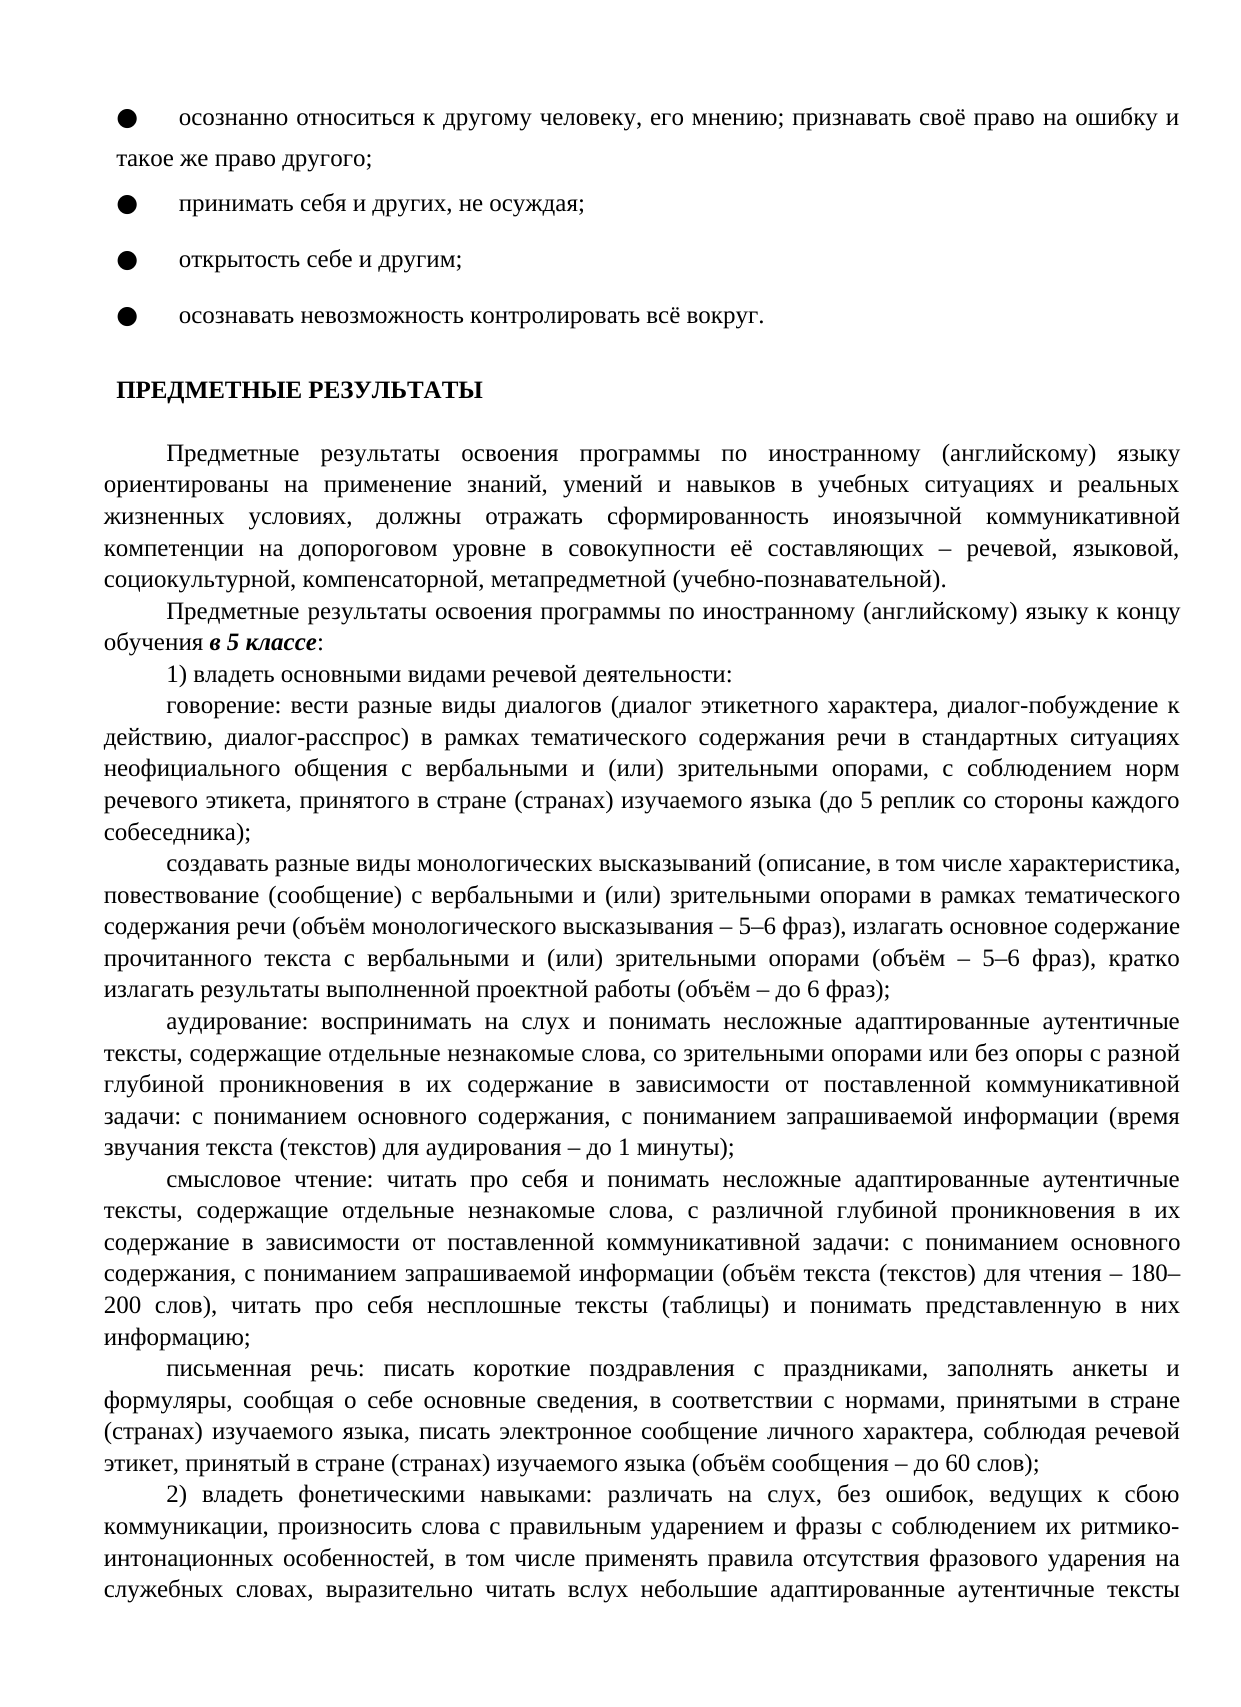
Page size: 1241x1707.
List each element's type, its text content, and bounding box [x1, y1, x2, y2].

list открытость себе и другим; [116, 231, 1181, 282]
text Предметные результаты освоения программы по иностранному (английскому) языку к концу обучения в 5 классе: [103, 596, 1181, 656]
text аудирование: воспринимать на слух и понимать несложные адаптированные аутентичные тексты, содержащие отдельные незнакомые слова, со зрительными опорами или без опоры с разной глубиной проникновения в их содержание в зависимости от поставленной коммуникативной задачи: с пониманием основного содержания, с пониманием запрашиваемой информации (время звучания текста (текстов) для аудирования – до 1 минуты); [103, 1006, 1181, 1161]
list осознавать невозможность контролировать всё вокруг. [116, 287, 1181, 338]
text 1) владеть основными видами речевой деятельности: [103, 659, 1181, 688]
text Предметные результаты освоения программы по иностранному (английскому) языку ориентированы на применение знаний, умений и навыков в учебных ситуациях и реальных жизненных условиях, должны отражать сформированность иноязычной коммуникативной компетенции на допороговом уровне в совокупности её составляющих – речевой, языковой, социокультурной, компенсаторной, метапредметной (учебно-познавательной). [103, 438, 1181, 593]
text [103, 1479, 1181, 1603]
text создавать разные виды монологических высказываний (описание, в том числе характеристика, повествование (сообщение) с вербальными и (или) зрительными опорами в рамках тематического содержания речи (объём монологического высказывания – 5–6 фраз), излагать основное содержание прочитанного текста с вербальными и (или) зрительными опорами (объём – 5–6 фраз), кратко излагать результаты выполненной проектной работы (объём – до 6 фраз); [103, 848, 1181, 1003]
text говорение: вести разные виды диалогов (диалог этикетного характера, диалог-побуждение к действию, диалог-расспрос) в рамках тематического содержания речи в стандартных ситуациях неофициального общения с вербальными и (или) зрительными опорами, с соблюдением норм речевого этикета, принятого в стране (странах) изучаемого языка (до 5 реплик со стороны каждого собеседника); [103, 690, 1181, 845]
list осознанно относиться к другому человеку, его мнению; признавать своё право на ошибку и такое же право другого; [116, 88, 1181, 171]
text ПРЕДМЕТНЫЕ РЕЗУЛЬТАТЫ [116, 375, 1181, 403]
list принимать себя и других, не осуждая; [116, 174, 1181, 225]
text письменная речь: писать короткие поздравления с праздниками, заполнять анкеты и формуляры, сообщая о себе основные сведения, в соответствии с нормами, принятыми в стране (странах) изучаемого языка, писать электронное сообщение личного характера, соблюдая речевой этикет, принятый в стране (странах) изучаемого языка (объём сообщения – до 60 слов); [103, 1353, 1181, 1477]
text смысловое чтение: читать про себя и понимать несложные адаптированные аутентичные тексты, содержащие отдельные незнакомые слова, с различной глубиной проникновения в их содержание в зависимости от поставленной коммуникативной задачи: с пониманием основного содержания, с пониманием запрашиваемой информации (объём текста (текстов) для чтения – 180–200 слов), читать про себя несплошные тексты (таблицы) и понимать представленную в них информацию; [103, 1164, 1181, 1350]
